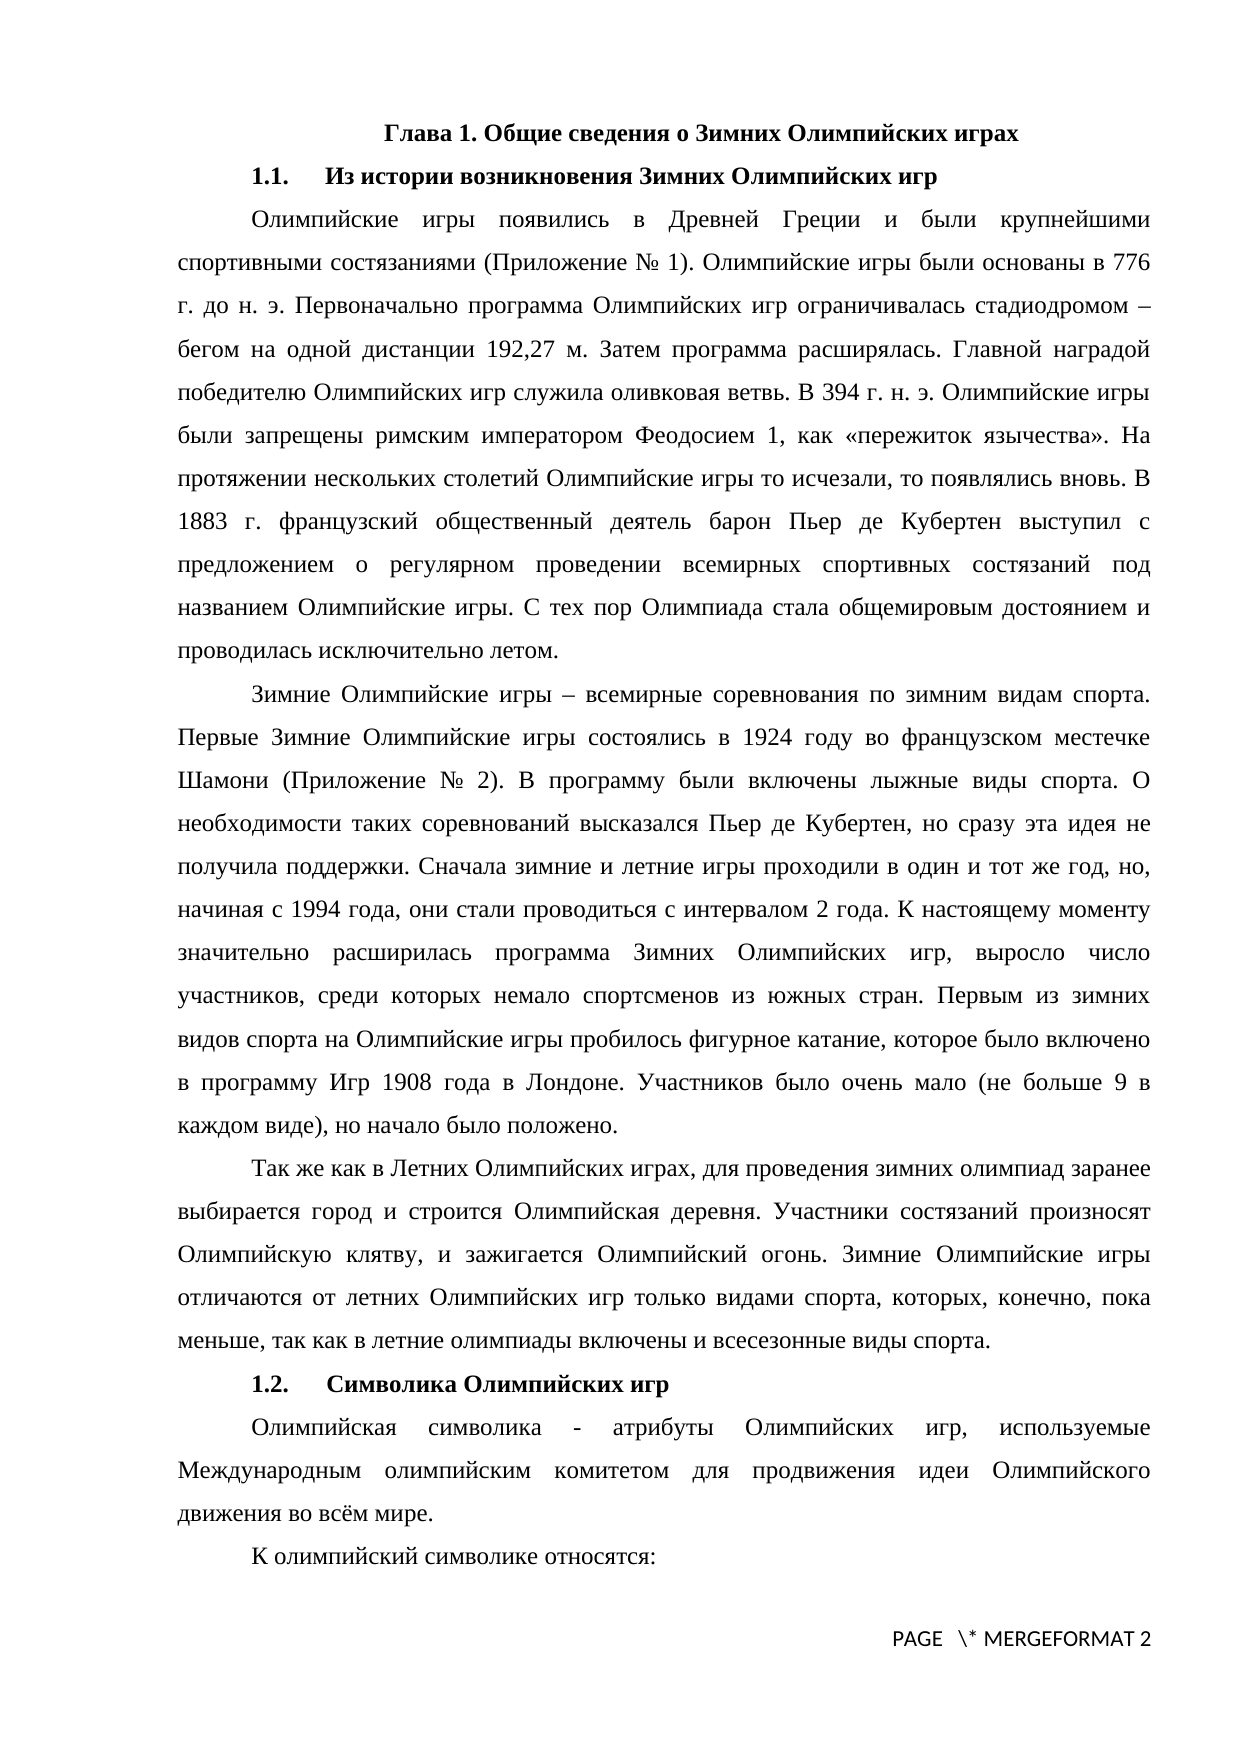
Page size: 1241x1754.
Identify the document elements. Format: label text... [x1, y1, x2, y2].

list Зимние Олимпийские игры – всемирные соревнования по зимним видам спорта. Первые Зимние Олимпийские игры состоялись в 1924 году во французском местечке Шамони (Приложение № 2). В программу были включены лыжные виды спорта. О необходимости таких соревнований высказался Пьер де Кубертен, но сразу эта идея не получила поддержки. Сначала зимние и летние игры проходили в один и тот же год, но, начиная с 1994 года, они стали проводиться с интервалом 2 года. К настоящему моменту значительно расширилась программа Зимних Олимпийских игр, выросло число участников, среди которых немало спортсменов из южных стран. Первым из зимних видов спорта на Олимпийские игры пробилось фигурное катание, которое было включено в программу Игр 1908 года в Лондоне. Участников было очень мало (не больше 9 в каждом виде), но начало было положено. [177, 679, 1152, 1139]
list Олимпийские игры появились в Древней Греции и были крупнейшими спортивными состязаниями (Приложение № 1). Олимпийские игры были основаны в 776 г. до н. э. Первоначально программа Олимпийских игр ограничивалась стадиодромом – бегом на одной дистанции 192,27 м. Затем программа расширялась. Главной наградой победителю Олимпийских игр служила оливковая ветвь. В 394 г. н. э. Олимпийские игры были запрещены римским императором Феодосием 1, как «пережиток язычества». На протяжении нескольких столетий Олимпийские игры то исчезали, то появлялись вновь. В 1883 г. французский общественный деятель барон Пьер де Кубертен выступил с предложением о регулярном проведении всемирных спортивных состязаний под названием Олимпийские игры. С тех пор Олимпиада стала общемировым достоянием и проводилась исключительно летом. [177, 204, 1152, 664]
list К олимпийский символике относятся: [177, 1541, 1152, 1570]
list Символика Олимпийских игр [251, 1369, 1152, 1397]
text Глава 1. Общие сведения о Зимних Олимпийских играх [177, 118, 1152, 147]
list Олимпийская символика - атрибуты Олимпийских игр, используемые Международным олимпийским комитетом для продвижения идеи Олимпийского движения во всём мире. [177, 1412, 1152, 1527]
list Так же как в Летних Олимпийских играх, для проведения зимних олимпиад заранее выбирается город и строится Олимпийская деревня. Участники состязаний произносят Олимпийскую клятву, и зажигается Олимпийский огонь. Зимние Олимпийские игры отличаются от летних Олимпийских игр только видами спорта, которых, конечно, пока меньше, так как в летние олимпиады включены и всесезонные виды спорта. [177, 1153, 1152, 1354]
list Из истории возникновения Зимних Олимпийских игр [177, 161, 1152, 190]
